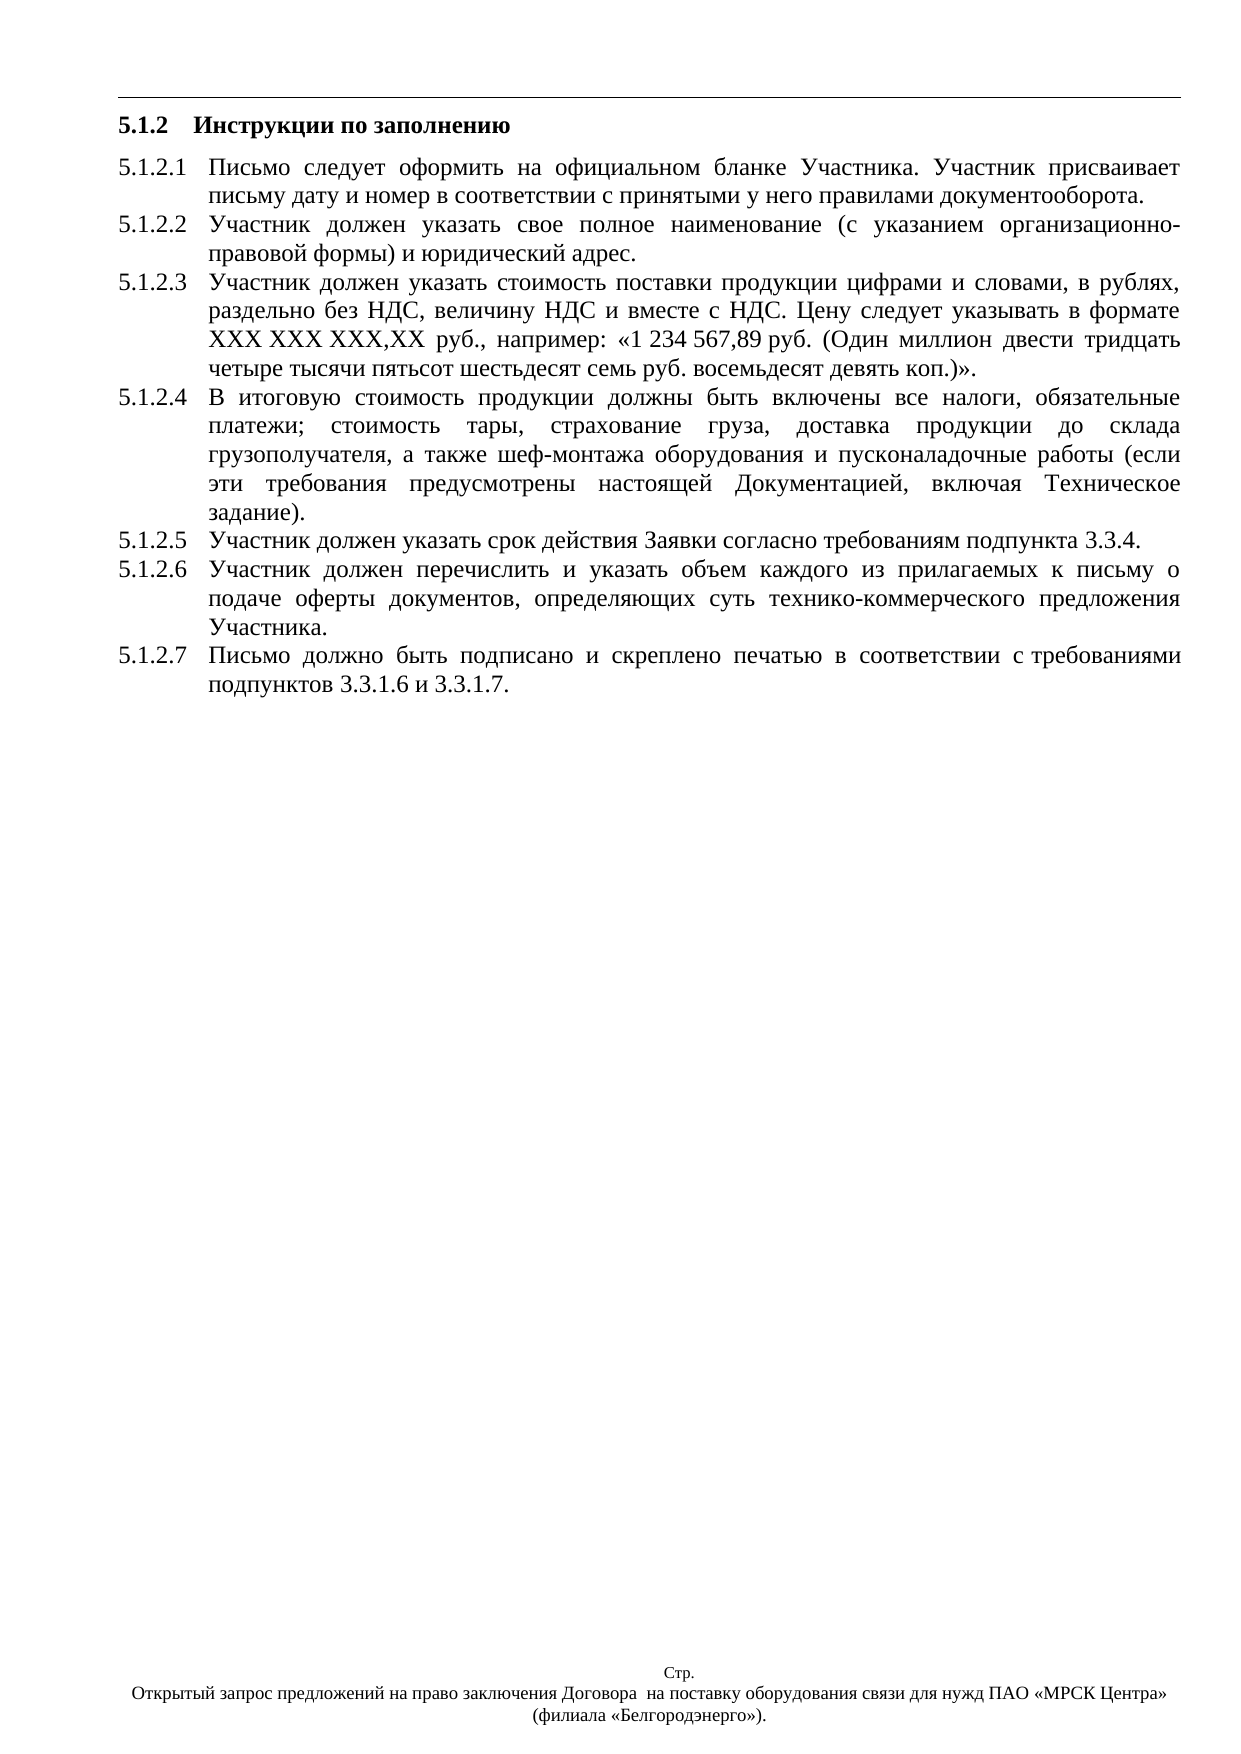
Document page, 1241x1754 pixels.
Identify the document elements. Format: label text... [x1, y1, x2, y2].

list Участник должен перечислить и указать объем каждого из прилагаемых к письму о подаче оферты документов, определяющих суть технико-коммерческого предложения Участника. [118, 554, 1181, 641]
list Участник должен указать стоимость поставки продукции цифрами и словами, в рублях, раздельно без НДС, величину НДС и вместе с НДС. Цену следует указывать в формате ХХХ ХХХ ХХХ,ХХ руб., например: «1 234 567,89 руб. (Один миллион двести тридцать четыре тысячи пятьсот шестьдесят семь руб. восемьдесят девять коп.)». [118, 267, 1181, 382]
list Письмо следует оформить на официальном бланке Участника. Участник присваивает письму дату и номер в соответствии с принятыми у него правилами документооборота. [118, 152, 1181, 209]
list Участник должен указать свое полное наименование (с указанием организационно-правовой формы) и юридический адрес. [118, 209, 1181, 267]
subtitle Инструкции по заполнению [118, 111, 1181, 139]
list В итоговую стоимость продукции должны быть включены все налоги, обязательные платежи; стоимость тары, страхование груза, доставка продукции до склада грузополучателя, а также шеф-монтажа оборудования и пусконаладочные работы (если эти требования предусмотрены настоящей Документацией, включая Техническое задание). [118, 382, 1181, 526]
